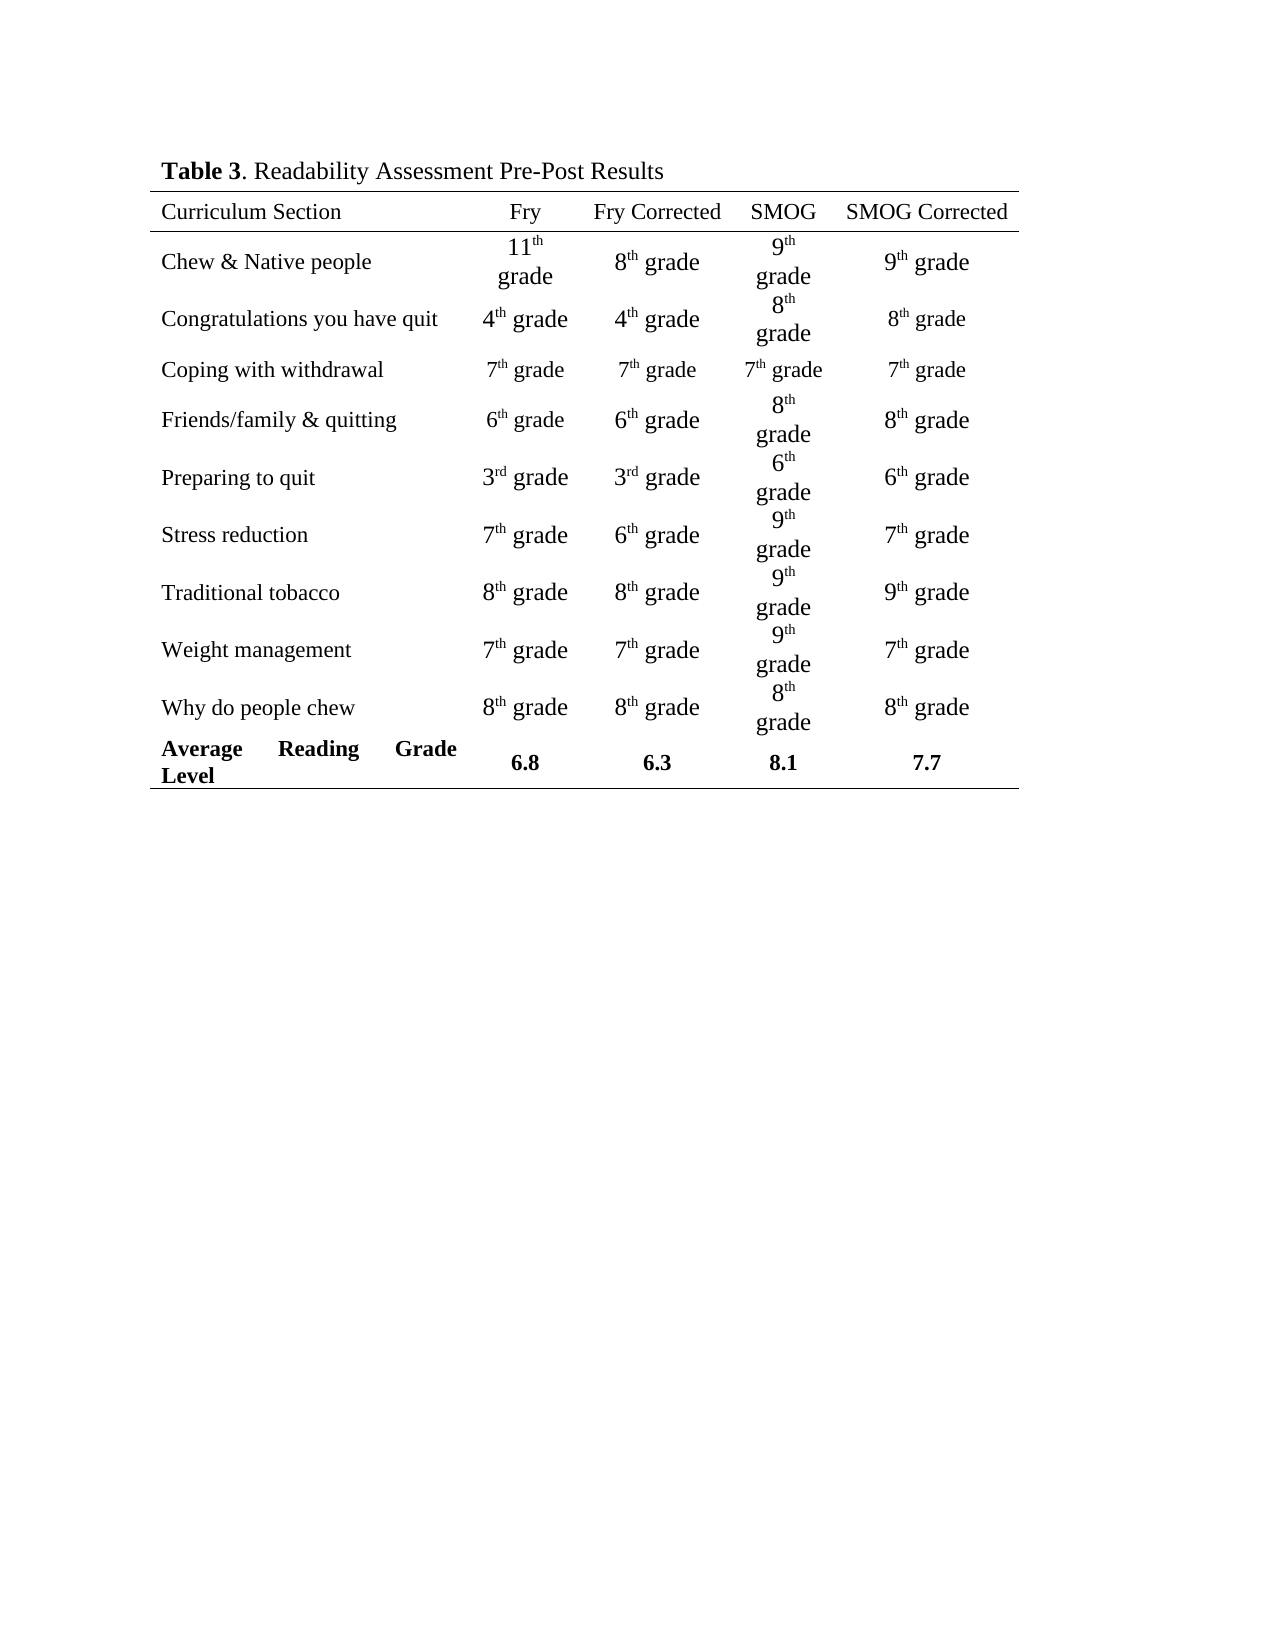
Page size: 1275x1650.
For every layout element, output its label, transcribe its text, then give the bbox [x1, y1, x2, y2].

table_cell 8th grade [834, 290, 1019, 347]
table_cell 6th grade [469, 391, 582, 448]
table_cell Fry Corrected [582, 192, 732, 231]
table_cell 7th grade [582, 621, 732, 678]
table_header Table 3. Readability Assessment Pre-Post Results [150, 150, 1019, 191]
table_cell 11th grade [469, 232, 582, 290]
table_cell 7th grade [733, 347, 834, 391]
table_cell 8th grade [582, 232, 732, 290]
table_cell 6th grade [733, 448, 834, 506]
table_cell 7.7 [834, 736, 1019, 788]
table_cell 7th grade [469, 347, 582, 391]
table_cell 9th grade [834, 232, 1019, 290]
table_cell 8th grade [733, 290, 834, 347]
table_cell 6th grade [582, 506, 732, 563]
table_cell 8th grade [469, 563, 582, 621]
table_cell 7th grade [834, 347, 1019, 391]
table_cell Coping with withdrawal [150, 347, 468, 391]
table_cell 7th grade [469, 506, 582, 563]
table_cell 8th grade [733, 391, 834, 448]
table_cell Chew & Native people [150, 232, 468, 290]
table_cell Traditional tobacco [150, 563, 468, 621]
table_cell SMOG Corrected [834, 192, 1019, 231]
table_cell Stress reduction [150, 506, 468, 563]
table_cell 6th grade [582, 391, 732, 448]
table_cell 4th grade [582, 290, 732, 347]
table_cell 6.8 [469, 736, 582, 788]
table_cell 8th grade [834, 678, 1019, 736]
table_cell 9th grade [733, 232, 834, 290]
table_cell 3rd grade [469, 448, 582, 506]
table_cell 8.1 [733, 736, 834, 788]
table_cell 7th grade [582, 347, 732, 391]
table_cell 7th grade [834, 621, 1019, 678]
table_cell Congratulations you have quit [150, 290, 468, 347]
table_cell Why do people chew [150, 678, 468, 736]
table_cell 8th grade [733, 678, 834, 736]
table_cell 9th grade [834, 563, 1019, 621]
table_cell Fry [469, 192, 582, 231]
table_cell 8th grade [469, 678, 582, 736]
table_cell 9th grade [733, 563, 834, 621]
table_cell 9th grade [733, 506, 834, 563]
table_cell 3rd grade [582, 448, 732, 506]
table_cell 6.3 [582, 736, 732, 788]
table_cell 4th grade [469, 290, 582, 347]
table_cell Average Reading Grade Level [150, 736, 468, 788]
table_cell 9th grade [733, 621, 834, 678]
table_cell Preparing to quit [150, 448, 468, 506]
table_cell 8th grade [582, 678, 732, 736]
table_cell 7th grade [834, 506, 1019, 563]
table_cell 7th grade [469, 621, 582, 678]
table_cell SMOG [733, 192, 834, 231]
table_cell Friends/family & quitting [150, 391, 468, 448]
table_cell Weight management [150, 621, 468, 678]
table_cell 8th grade [834, 391, 1019, 448]
table_cell Curriculum Section [150, 192, 468, 231]
table_cell 6th grade [834, 448, 1019, 506]
table_cell 8th grade [582, 563, 732, 621]
